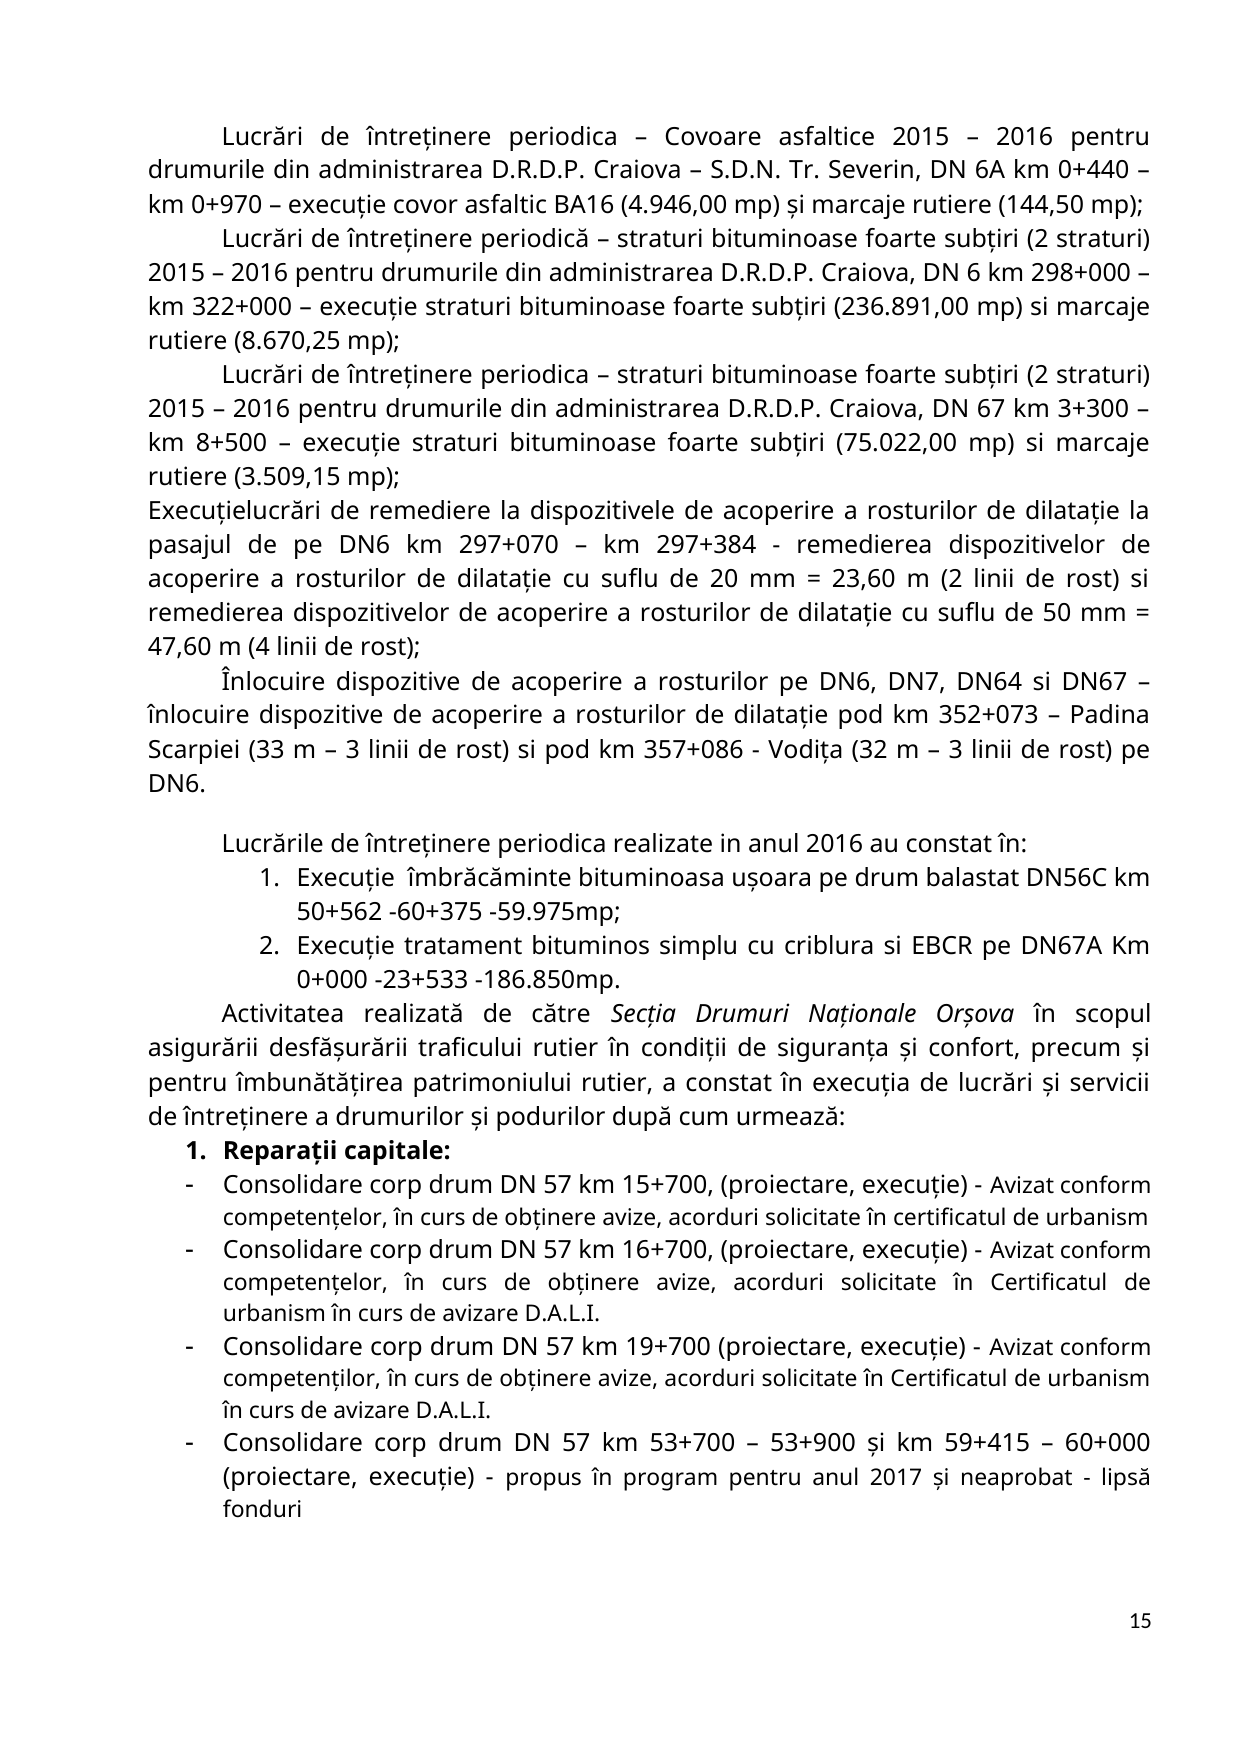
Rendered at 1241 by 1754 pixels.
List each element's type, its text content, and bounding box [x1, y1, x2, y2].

list Execuție tratament bituminos simplu cu criblura si EBCR pe DN67A Km 0+000 -23+533 -186.850mp. [259, 928, 1152, 996]
list Consolidare corp drum DN 57 km 53+700 – 53+900 și km 59+415 – 60+000 (proiectare, execuție) - propus în program pentru anul 2017 și neaprobat - lipsă fonduri [185, 1425, 1152, 1524]
text Înlocuire dispozitive de acoperire a rosturilor pe DN6, DN7, DN64 si DN67 – înlocuire dispozitive de acoperire a rosturilor de dilatație pod km 352+073 – Padina Scarpiei (33 m – 3 linii de rost) si pod km 357+086 - Vodița (32 m – 3 linii de rost) pe DN6. [148, 663, 1152, 826]
list Reparaţii capitale: [185, 1132, 1152, 1166]
list Consolidare corp drum DN 57 km 16+700, (proiectare, execuție) - Avizat conform competențelor, în curs de obţinere avize, acorduri solicitate în Certificatul de urbanism în curs de avizare D.A.L.I. [185, 1232, 1152, 1328]
list Consolidare corp drum DN 57 km 19+700 (proiectare, execuție) - Avizat conform competenților, în curs de obţinere avize, acorduri solicitate în Certificatul de urbanism în curs de avizare D.A.L.I. [185, 1328, 1152, 1425]
text Activitatea realizată de către Secția Drumuri Naționale Orșova în scopul asigurării desfășurării traficului rutier în condiții de siguranța și confort, precum și pentru îmbunătățirea patrimoniului rutier, a constat în execuția de lucrări și servicii de întreținere a drumurilor și podurilor după cum urmează: [148, 996, 1152, 1132]
text Lucrări de întreținere periodică – straturi bituminoase foarte subțiri (2 straturi) 2015 – 2016 pentru drumurile din administrarea D.R.D.P. Craiova, DN 6 km 298+000 – km 322+000 – execuție straturi bituminoase foarte subțiri (236.891,00 mp) si marcaje rutiere (8.670,25 mp); [148, 220, 1152, 357]
text Execuțielucrări de remediere la dispozitivele de acoperire a rosturilor de dilatație la pasajul de pe DN6 km 297+070 – km 297+384 - remedierea dispozitivelor de acoperire a rosturilor de dilatație cu suflu de 20 mm = 23,60 m (2 linii de rost) si remedierea dispozitivelor de acoperire a rosturilor de dilatație cu suflu de 50 mm = 47,60 m (4 linii de rost); [148, 493, 1152, 663]
text Lucrările de întreținere periodica realizate in anul 2016 au constat în: [148, 826, 1152, 860]
text Lucrări de întreținere periodica – Covoare asfaltice 2015 – 2016 pentru drumurile din administrarea D.R.D.P. Craiova – S.D.N. Tr. Severin, DN 6A km 0+440 – km 0+970 – execuție covor asfaltic BA16 (4.946,00 mp) și marcaje rutiere (144,50 mp); [148, 118, 1152, 220]
list Consolidare corp drum DN 57 km 15+700, (proiectare, execuție) - Avizat conform competențelor, în curs de obţinere avize, acorduri solicitate în certificatul de urbanism [185, 1166, 1152, 1232]
text Lucrări de întreținere periodica – straturi bituminoase foarte subțiri (2 straturi) 2015 – 2016 pentru drumurile din administrarea D.R.D.P. Craiova, DN 67 km 3+300 – km 8+500 – execuție straturi bituminoase foarte subțiri (75.022,00 mp) si marcaje rutiere (3.509,15 mp); [148, 357, 1152, 493]
list Execuție îmbrăcăminte bituminoasa ușoara pe drum balastat DN56C km 50+562 -60+375 -59.975mp; [259, 860, 1152, 928]
